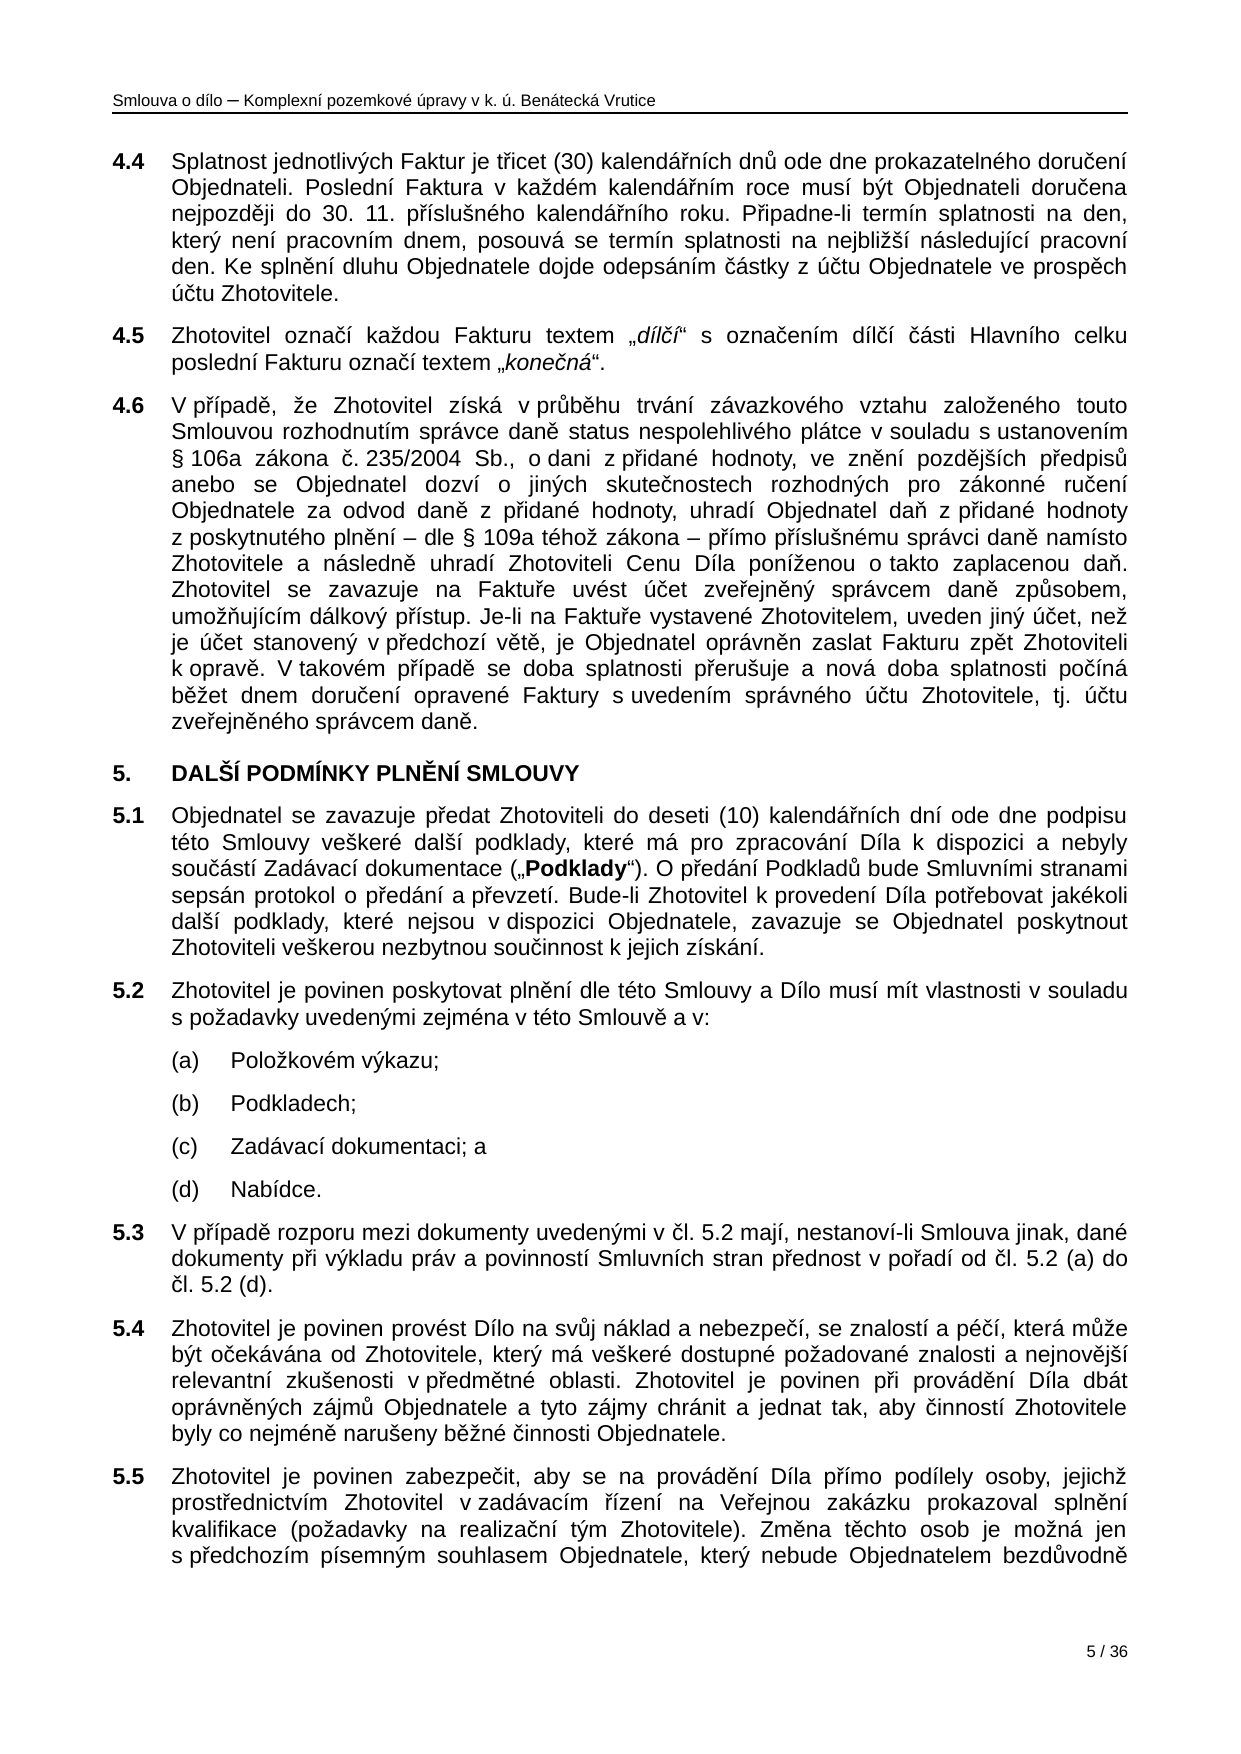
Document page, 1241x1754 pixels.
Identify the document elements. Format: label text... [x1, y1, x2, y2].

text Zhotovitel je povinen provést Dílo na svůj náklad a nebezpečí, se znalostí a péčí, která může být očekávána od Zhotovitele, který má veškeré dostupné požadované znalosti a nejnovější relevantní zkušenosti v předmětné oblasti. Zhotovitel je povinen při provádění Díla dbát oprávněných zájmů Objednatele a tyto zájmy chránit a jednat tak, aby činností Zhotovitele byly co nejméně narušeny běžné činnosti Objednatele. [112, 1314, 1128, 1446]
text Další podmínky Plnění smlouvy [112, 759, 1128, 786]
text Zhotovitel je povinen poskytovat plnění dle této Smlouvy a Dílo musí mít vlastnosti v souladu s požadavky uvedenými zejména v této Smlouvě a v: [112, 977, 1128, 1030]
text Splatnost jednotlivých Faktur je třicet (30) kalendářních dnů ode dne prokazatelného doručení Objednateli. Poslední Faktura v každém kalendářním roce musí být Objednateli doručena nejpozději do 30. 11. příslušného kalendářního roku. Připadne-li termín splatnosti na den, který není pracovním dnem, posouvá se termín splatnosti na nejbližší následující pracovní den. Ke splnění dluhu Objednatele dojde odepsáním částky z účtu Objednatele ve prospěch účtu Zhotovitele. [112, 148, 1128, 306]
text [112, 1463, 1128, 1568]
text V případě rozporu mezi dokumenty uvedenými v čl. 5.2 mají, nestanoví-li Smlouva jinak, dané dokumenty při výkladu práv a povinností Smluvních stran přednost v pořadí od čl. 5.2 (a) do čl. 5.2 (d). [112, 1219, 1128, 1298]
list Nabídce. [171, 1176, 1128, 1202]
list Položkovém výkazu; [171, 1047, 1128, 1073]
list Podkladech; [171, 1090, 1128, 1116]
text V případě, že Zhotovitel získá v průběhu trvání závazkového vztahu založeného touto Smlouvou rozhodnutím správce daně status nespolehlivého plátce v souladu s ustanovením § 106a zákona č. 235/2004 Sb., o dani z přidané hodnoty, ve znění pozdějších předpisů anebo se Objednatel dozví o jiných skutečnostech rozhodných pro zákonné ručení Objednatele za odvod daně z přidané hodnoty, uhradí Objednatel daň z přidané hodnoty z poskytnutého plnění – dle § 109a téhož zákona – přímo příslušnému správci daně namísto Zhotovitele a následně uhradí Zhotoviteli Cenu Díla poníženou o takto zaplacenou daň. Zhotovitel se zavazuje na Faktuře uvést účet zveřejněný správcem daně způsobem, umožňujícím dálkový přístup. Je-li na Faktuře vystavené Zhotovitelem, uveden jiný účet, než je účet stanovený v předchozí větě, je Objednatel oprávněn zaslat Fakturu zpět Zhotoviteli k opravě. V takovém případě se doba splatnosti přerušuje a nová doba splatnosti počíná běžet dnem doručení opravené Faktury s uvedením správného účtu Zhotovitele, tj. účtu zveřejněného správcem daně. [112, 392, 1128, 734]
text Zhotovitel označí každou Fakturu textem „dílčí“ s označením dílčí části Hlavního celku poslední Fakturu označí textem „konečná“. [112, 322, 1128, 375]
list Zadávací dokumentaci; a [171, 1133, 1128, 1159]
text Objednatel se zavazuje předat Zhotoviteli do deseti (10) kalendářních dní ode dne podpisu této Smlouvy veškeré další podklady, které má pro zpracování Díla k dispozici a nebyly součástí Zadávací dokumentace („Podklady“). O předání Podkladů bude Smluvními stranami sepsán protokol o předání a převzetí. Bude-li Zhotovitel k provedení Díla potřebovat jakékoli další podklady, které nejsou v dispozici Objednatele, zavazuje se Objednatel poskytnout Zhotoviteli veškerou nezbytnou součinnost k jejich získání. [112, 802, 1128, 961]
